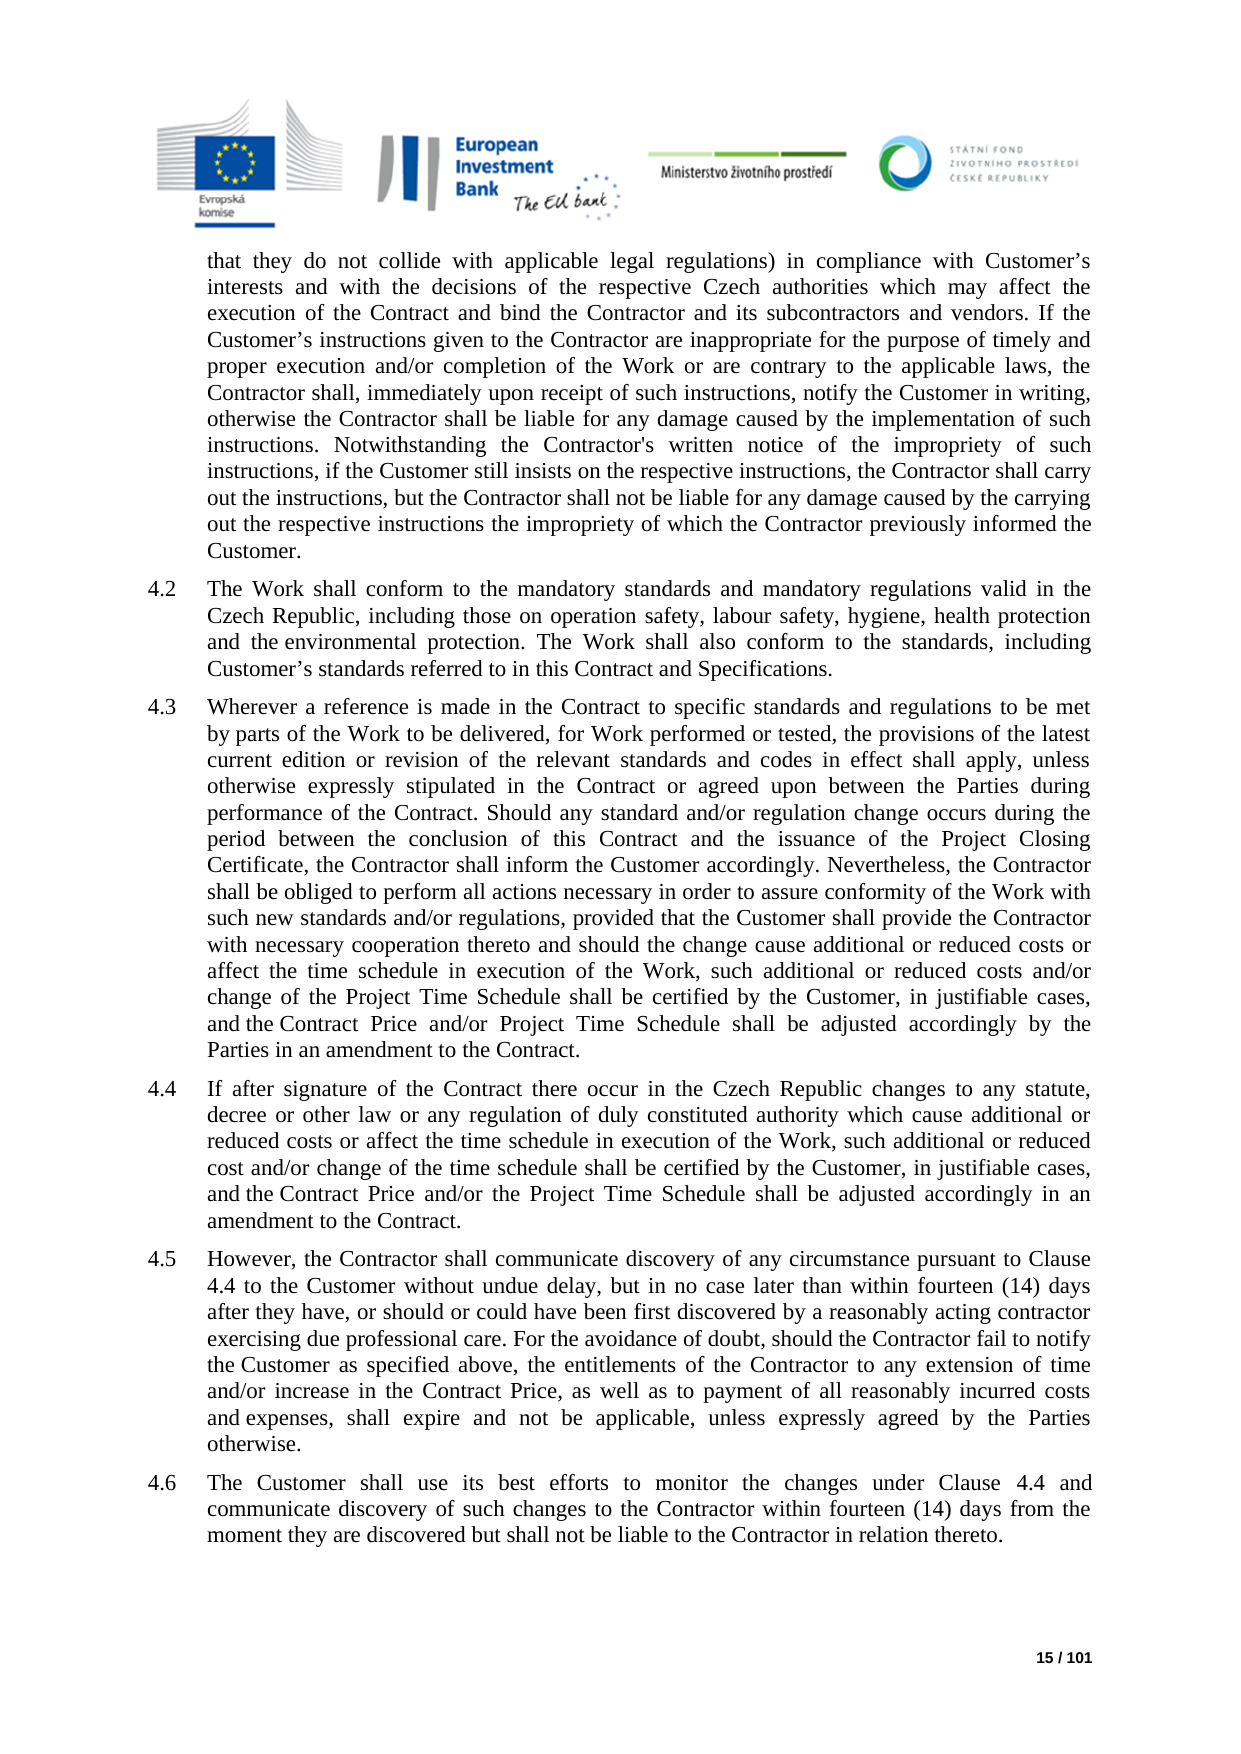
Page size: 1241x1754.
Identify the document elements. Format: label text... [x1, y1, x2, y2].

text The Customer shall use its best efforts to monitor the changes under Clause 4.4 and communicate discovery of such changes to the Contractor within fourteen (14) days from the moment they are discovered but shall not be liable to the Contractor in relation thereto. [148, 1469, 1092, 1548]
text The Work shall conform to the mandatory standards and mandatory regulations valid in the Czech Republic, including those on operation safety, labour safety, hygiene, health protection and the environmental protection. The Work shall also conform to the standards, including Customer’s standards referred to in this Contract and Specifications. [148, 576, 1092, 681]
text Wherever a reference is made in the Contract to specific standards and regulations to be met by parts of the Work to be delivered, for Work performed or tested, the provisions of the latest current edition or revision of the relevant standards and codes in effect shall apply, unless otherwise expressly stipulated in the Contract or agreed upon between the Parties during performance of the Contract. Should any standard and/or regulation change occurs during the period between the conclusion of this Contract and the issuance of the Project Closing Certificate, the Contractor shall inform the Customer accordingly. Nevertheless, the Contractor shall be obliged to perform all actions necessary in order to assure conformity of the Work with such new standards and/or regulations, provided that the Customer shall provide the Contractor with necessary cooperation thereto and should the change cause additional or reduced costs or affect the time schedule in execution of the Work, such additional or reduced costs and/or change of the Project Time Schedule shall be certified by the Customer, in justifiable cases, and the Contract Price and/or Project Time Schedule shall be adjusted accordingly by the Parties in an amendment to the Contract. [148, 693, 1092, 1062]
text If after signature of the Contract there occur in the Czech Republic changes to any statute, decree or other law or any regulation of duly constituted authority which cause additional or reduced costs or affect the time schedule in execution of the Work, such additional or reduced cost and/or change of the time schedule shall be certified by the Customer, in justifiable cases, and the Contract Price and/or the Project Time Schedule shall be adjusted accordingly in an amendment to the Contract. [148, 1075, 1092, 1233]
picture [147, 87, 1093, 235]
text However, the Contractor shall communicate discovery of any circumstance pursuant to Clause 4.4 to the Customer without undue delay, but in no case later than within fourteen (14) days after they have, or should or could have been first discovered by a reasonably acting contractor exercising due professional care. For the avoidance of doubt, should the Contractor fail to notify the Customer as specified above, the entitlements of the Contractor to any extension of time and/or increase in the Contract Price, as well as to payment of all reasonably incurred costs and expenses, shall expire and not be applicable, unless expressly agreed by the Parties otherwise. [148, 1246, 1092, 1456]
